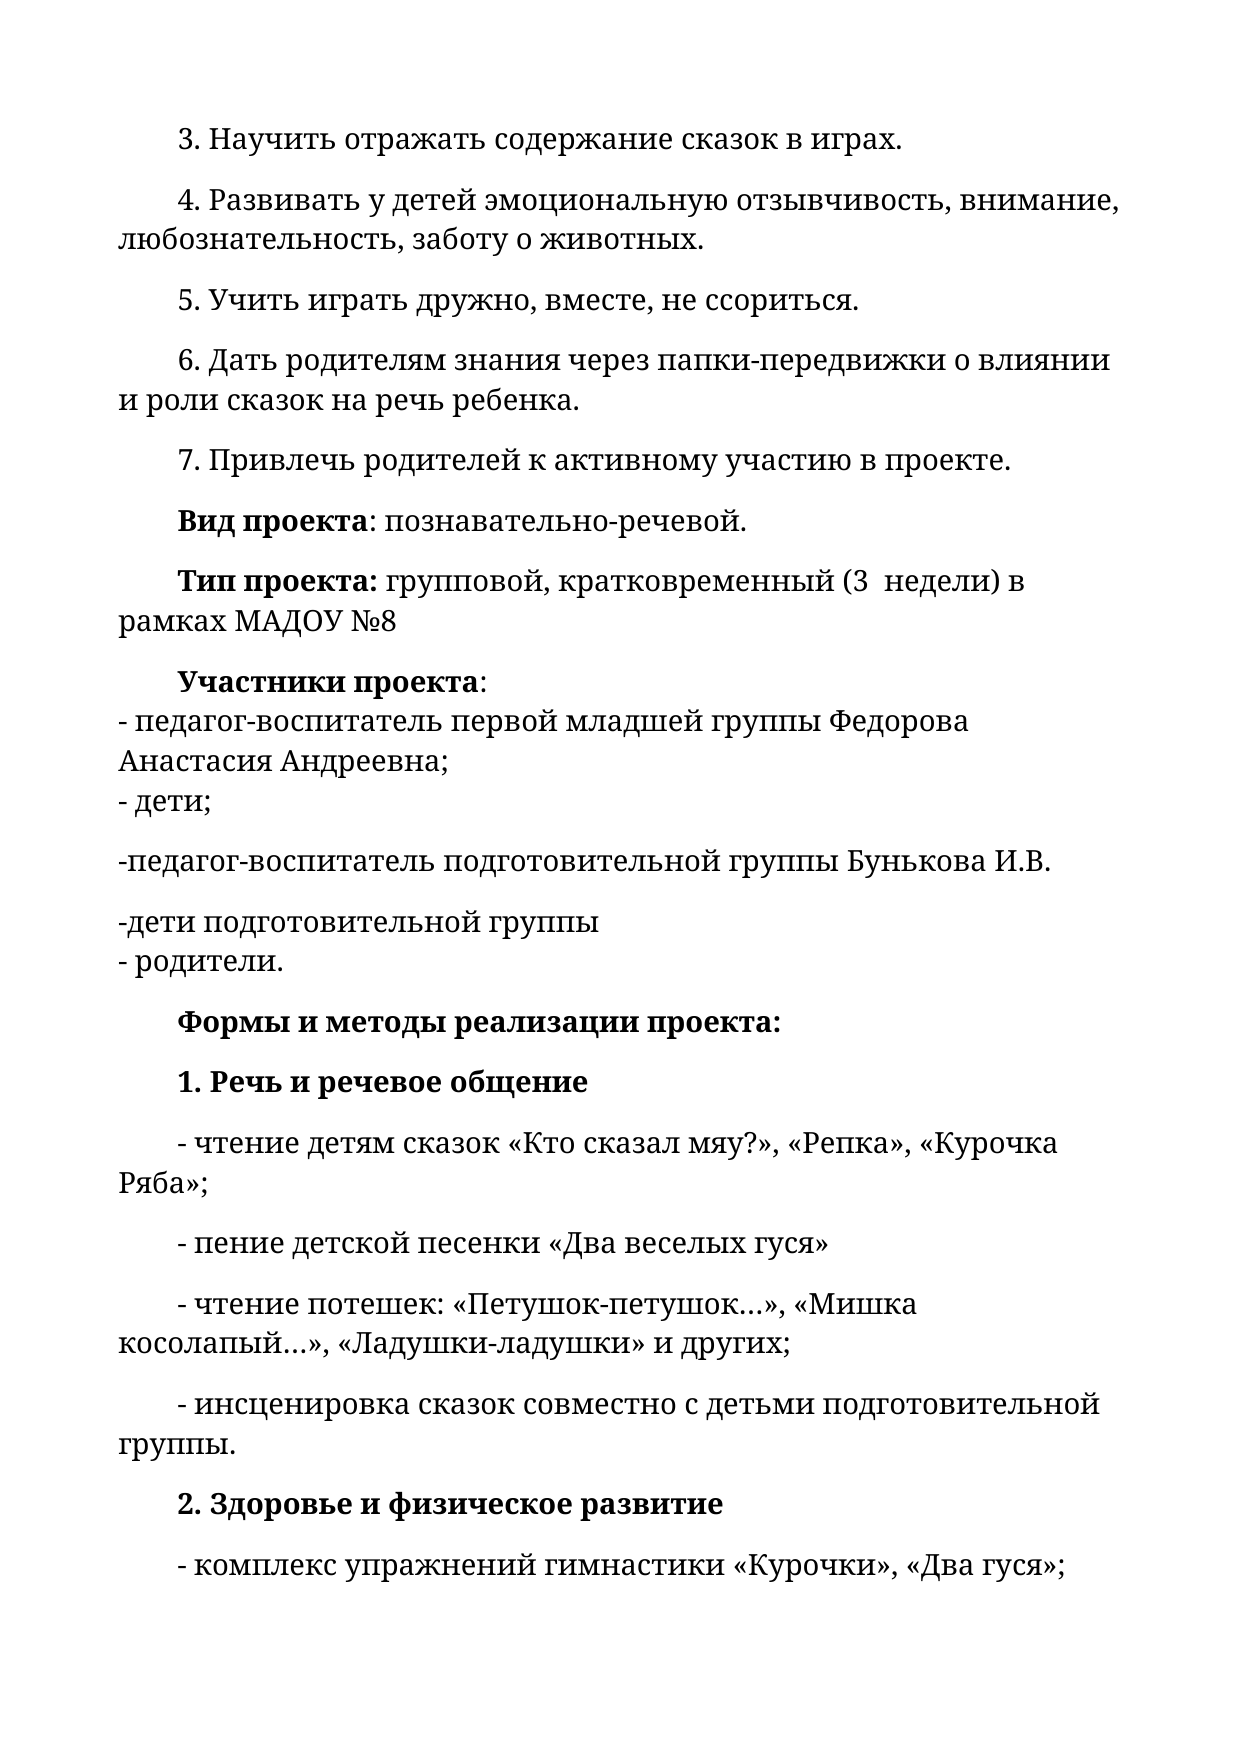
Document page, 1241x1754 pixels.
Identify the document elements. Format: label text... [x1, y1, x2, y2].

text Тип проекта: групповой, кратковременный (3 недели) в рамках МАДОУ №8 [118, 561, 1122, 640]
text 1. Речь и речевое общение [118, 1062, 1122, 1101]
text - инсценировка сказок совместно с детьми подготовительной группы. [118, 1383, 1122, 1463]
text 6. Дать родителям знания через папки-передвижки о влиянии и роли сказок на речь ребенка. [118, 339, 1122, 419]
text 4. Развивать у детей эмоциональную отзывчивость, внимание, любознательность, заботу о животных. [118, 179, 1122, 258]
text -дети подготовительной группы - родители. [118, 901, 1122, 980]
text - пение детской песенки «Два веселых гуся» [118, 1222, 1122, 1262]
text Формы и методы реализации проекта: [118, 1001, 1122, 1041]
text 5. Учить играть дружно, вместе, не ссориться. [118, 279, 1122, 319]
text - чтение потешек: «Петушок-петушок…», «Мишка косолапый…», «Ладушки-ладушки» и других; [118, 1283, 1122, 1362]
text Вид проекта: познавательно-речевой. [118, 500, 1122, 540]
text - чтение детям сказок «Кто сказал мяу?», «Репка», «Курочка Ряба»; [118, 1122, 1122, 1202]
text - комплекс упражнений гимнастики «Курочки», «Два гуся»; [118, 1544, 1122, 1584]
text Участники проекта: - педагог-воспитатель первой младшей группы Федорова Анастасия Андреевна; - дети; [118, 661, 1122, 820]
text -педагог-воспитатель подготовительной группы Бунькова И.В. [118, 841, 1122, 880]
text 2. Здоровье и физическое развитие [118, 1483, 1122, 1523]
text 7. Привлечь родителей к активному участию в проекте. [118, 440, 1122, 479]
text 3. Научить отражать содержание сказок в играх. [118, 118, 1122, 158]
